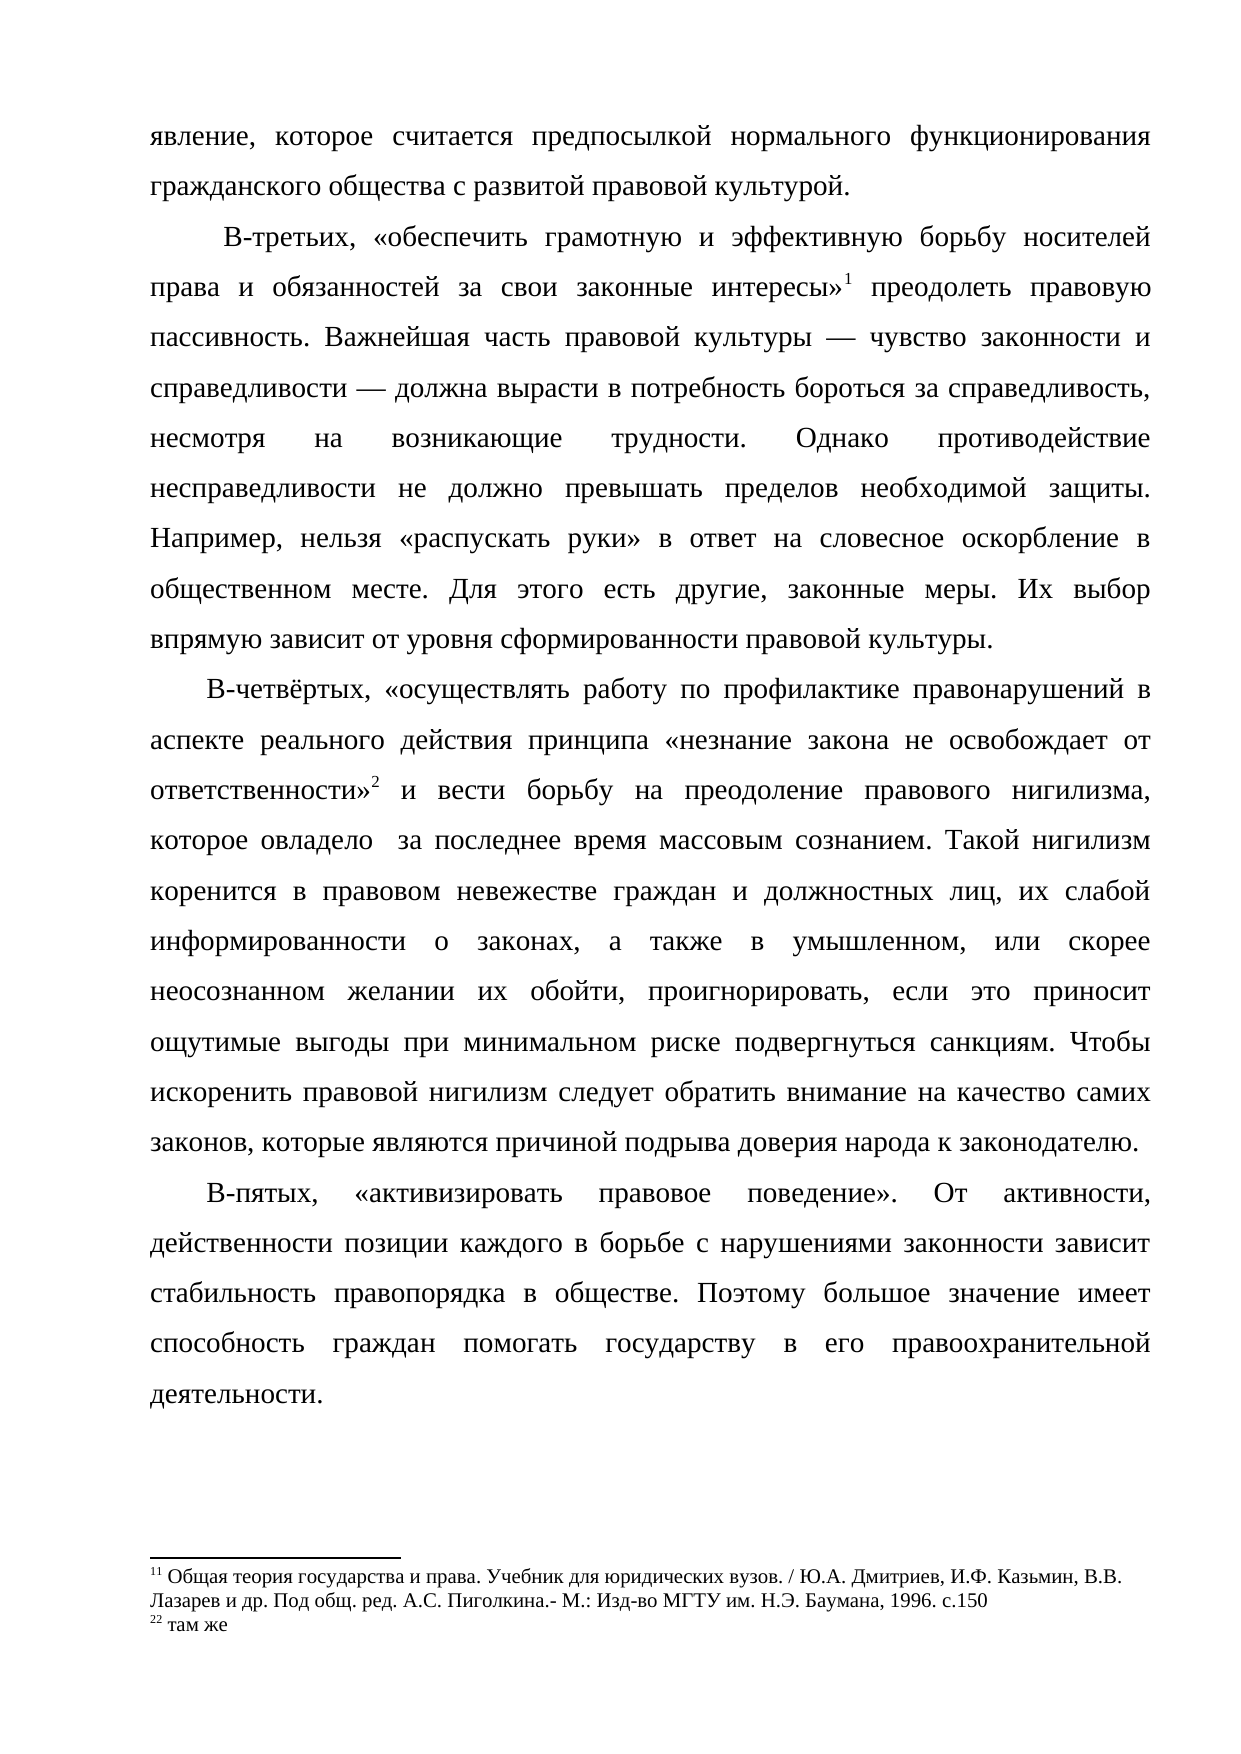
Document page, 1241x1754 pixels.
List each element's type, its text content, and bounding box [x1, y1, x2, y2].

text В-четвёртых, «осуществлять работу по профилактике правонарушений в аспекте реального действия принципа «незнание закона не освобождает от ответственности»2 и вести борьбу на преодоление правового нигилизма, которое овладело за последнее время массовым сознанием. Такой нигилизм коренится в правовом невежестве граждан и должностных лиц, их слабой информированности о законах, а также в умышленном, или скорее неосознанном желании их обойти, проигнорировать, если это приносит ощутимые выгоды при минимальном риске подвергнуться санкциям. Чтобы искоренить правовой нигилизм следует обратить внимание на качество самих законов, которые являются причиной подрыва доверия народа к законодателю. [150, 672, 1152, 1158]
text В-третьих, «обеспечить грамотную и эффективную борьбу носителей права и обязанностей за свои законные интересы»1 преодолеть правовую пассивность. Важнейшая часть правовой культуры — чувство законности и справедливости — должна вырасти в потребность бороться за справедливость, несмотря на возникающие трудности. Однако противодействие несправедливости не должно превышать пределов необходимой защиты. Например, нельзя «распускать руки» в ответ на словесное оскорбление в общественном месте. Для этого есть другие, законные меры. Их выбор впрямую зависит от уровня сформированности правовой культуры. [150, 219, 1152, 655]
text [150, 118, 1152, 202]
text В-пятых, «активизировать правовое поведение». От активности, действенности позиции каждого в борьбе с нарушениями законности зависит стабильность правопорядка в обществе. Поэтому большое значение имеет способность граждан помогать государству в его правоохранительной деятельности. [150, 1175, 1152, 1409]
